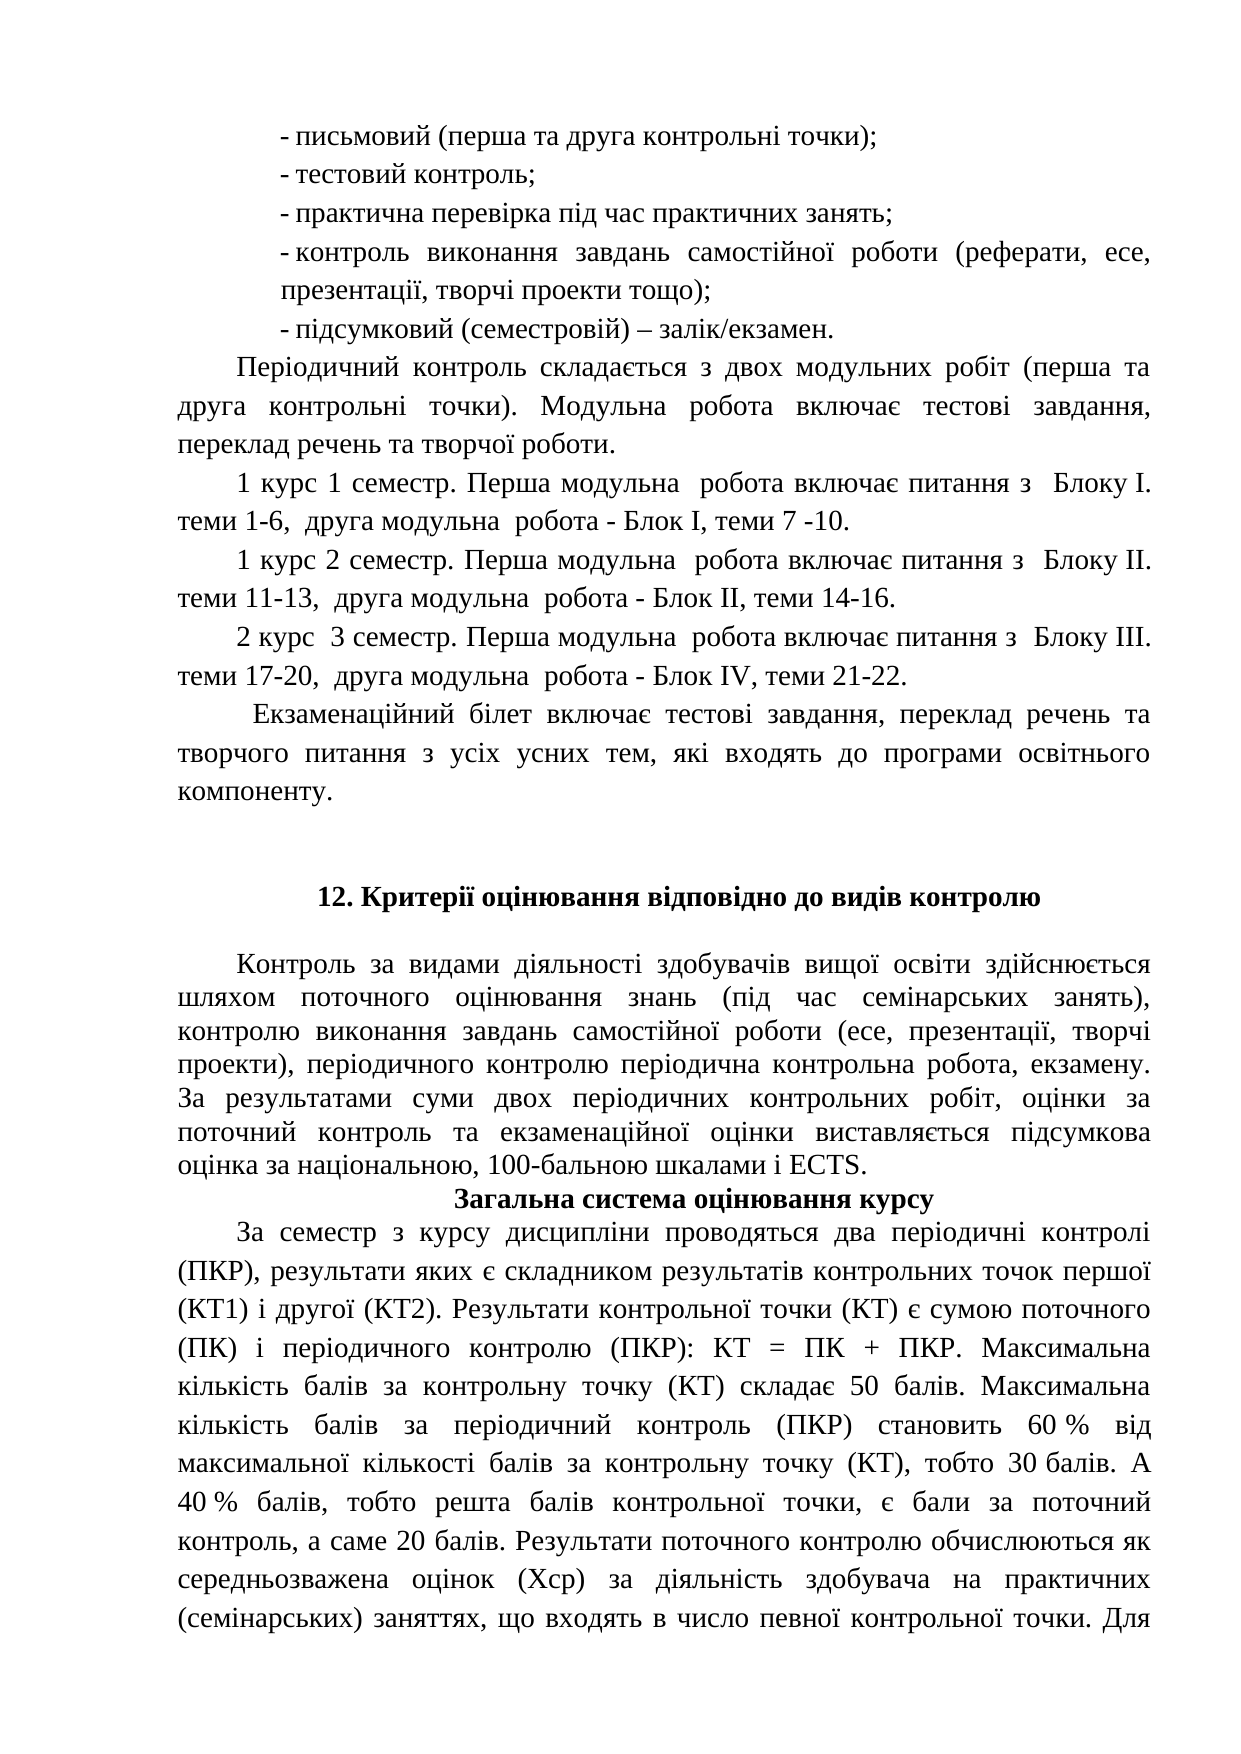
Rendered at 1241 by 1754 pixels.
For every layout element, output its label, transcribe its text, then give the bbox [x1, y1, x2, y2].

list тестовий контроль; [279, 157, 1152, 190]
text 12. Критерії оцінювання відповідно до видів контролю [207, 879, 1152, 912]
text 1 курс 2 семестр. Перша модульна робота включає питання з Блоку ІІ. теми 11-13, друга модульна робота - Блок ІІ, теми 14-16. [177, 542, 1152, 614]
list практична перевірка під час практичних занять; [279, 195, 1152, 229]
list письмовий (перша та друга контрольні точки); [279, 118, 1152, 152]
text Контроль за видами діяльності здобувачів вищої освіти здійснюється шляхом поточного оцінювання знань (під час семінарських занять), контролю виконання завдань самостійної роботи (есе, презентації, творчі проекти), періодичного контролю періодична контрольна робота, екзамену. За результатами суми двох періодичних контрольних робіт, оцінки за поточний контроль та екзаменаційної оцінки виставляється підсумкова оцінка за національною, 100-бальною шкалами і ЕСТS. [177, 946, 1152, 1181]
text 1 курс 1 семестр. Перша модульна робота включає питання з Блоку І. теми 1-6, друга модульна робота - Блок І, теми 7 -10. [177, 465, 1152, 537]
text Екзаменаційний білет включає тестові завдання, переклад речень та творчого питання з усіх усних тем, які входять до програми освітнього компоненту. [177, 696, 1152, 807]
list підсумковий (семестровій) – залік/екзамен. [279, 311, 1152, 344]
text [177, 1214, 1152, 1633]
text Періодичний контроль складається з двох модульних робіт (перша та друга контрольні точки). Модульна робота включає тестові завдання, переклад речень та творчої роботи. [177, 349, 1152, 460]
text 2 курс 3 семестр. Перша модульна робота включає питання з Блоку ІІІ. теми 17-20, друга модульна робота - Блок ІV, теми 21-22. [177, 619, 1152, 691]
list контроль виконання завдань самостійної роботи (реферати, есе, презентації, творчі проекти тощо); [279, 234, 1152, 306]
list Загальна система оцінювання курсу [177, 1181, 1152, 1214]
